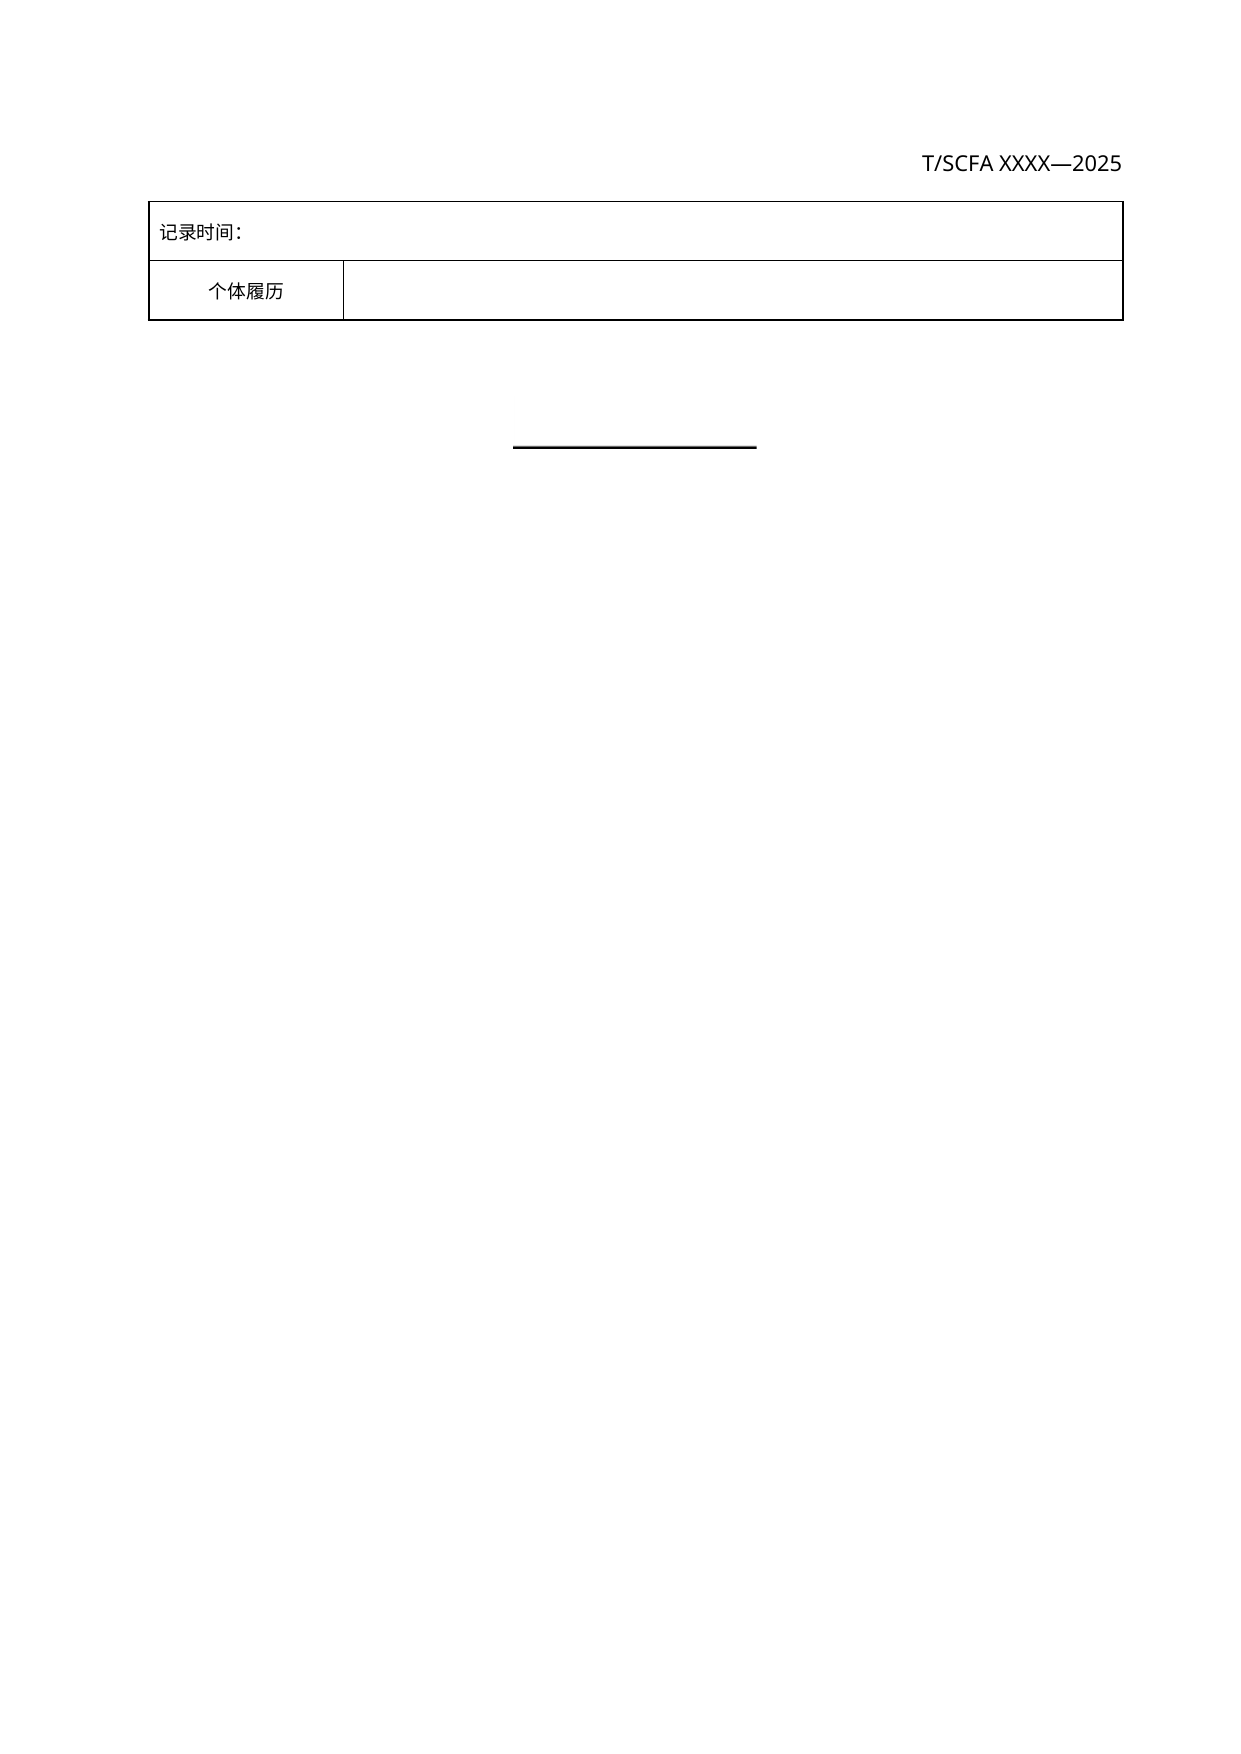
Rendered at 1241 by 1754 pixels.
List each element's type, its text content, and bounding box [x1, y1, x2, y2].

picture [513, 396, 757, 449]
table_cell [344, 261, 1122, 319]
table_header 记录时间： [150, 202, 1122, 260]
table_cell 个体履历 [150, 261, 343, 319]
